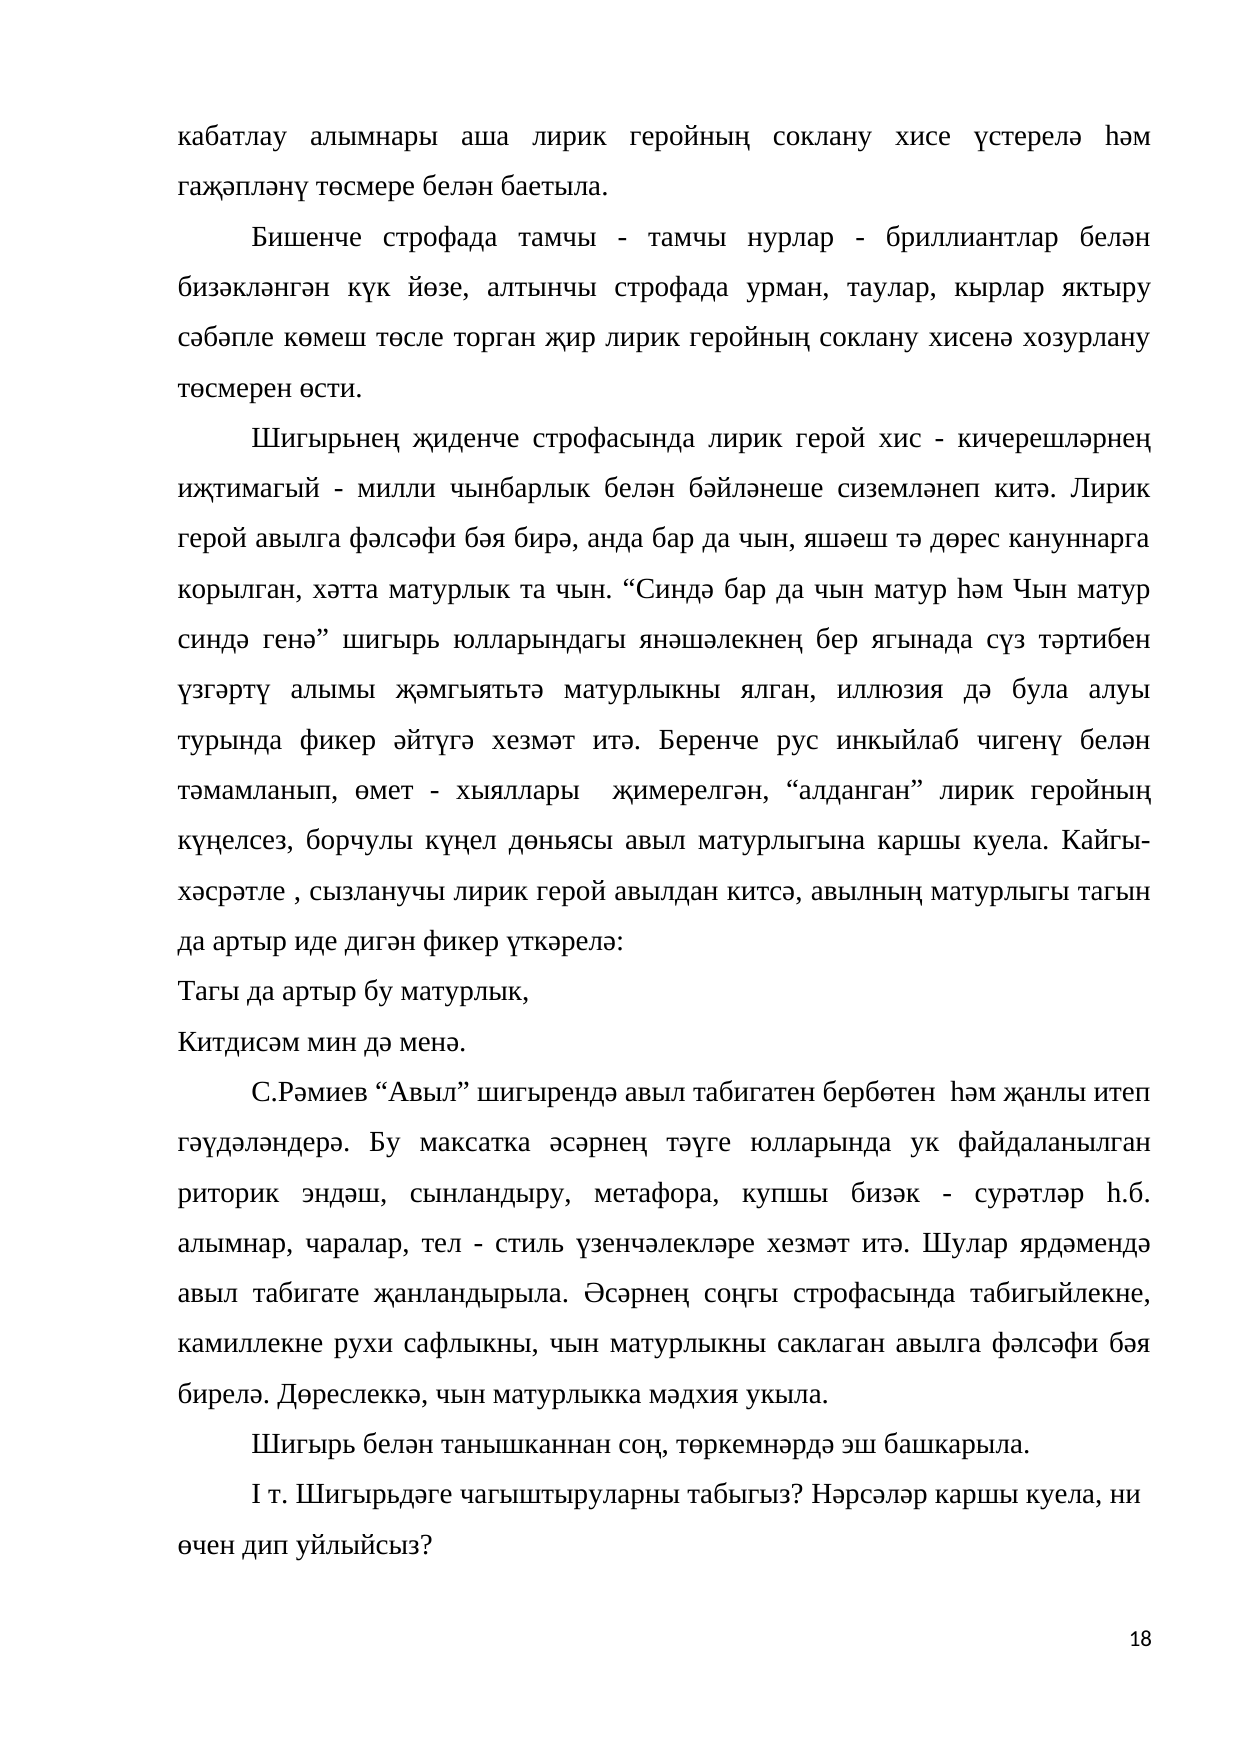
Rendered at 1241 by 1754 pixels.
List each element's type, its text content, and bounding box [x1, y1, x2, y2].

text Бишенче строфада тамчы - тамчы нурлар - бриллиантлар белән бизәкләнгән күк йөзе, алтынчы строфада урман, таулар, кырлар яктыру сәбәпле көмеш төсле торган җир лирик геройның соклану хисенә хозурлану төсмерен өсти. [177, 219, 1152, 403]
text Шигырьнең җиденче строфасында лирик герой хис - кичерешләрнең иҗтимагый - милли чынбарлык белән бәйләнеше сиземләнеп китә. Лирик герой авылга фәлсәфи бәя бирә, анда бар да чын, яшәеш тә дөрес кануннарга корылган, хәтта матурлык та чын. “Синдә бар да чын матур һәм Чын матур синдә генә” шигырь юлларындагы янәшәлекнең бер ягынада сүз тәртибен үзгәртү алымы җәмгыятьтә матурлыкны ялган, иллюзия дә була алуы турында фикер әйтүгә хезмәт итә. Беренче рус инкыйлаб чигенү белән тәмамланып, өмет - хыяллары җимерелгән, “алданган” лирик геройның күңелсез, борчулы күңел дөньясы авыл матурлыгына каршы куела. Кайгы-хәсрәтле , сызланучы лирик герой авылдан китсә, авылның матурлыгы тагын да артыр иде дигән фикер үткәрелә: [177, 420, 1152, 957]
text Шигырь белән танышканнан соң, төркемнәрдә эш башкарыла. [177, 1426, 1152, 1460]
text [177, 118, 1152, 202]
text I т. Шигырьдәге чагыштыруларны табыгыз? Нәрсәләр каршы куела, ни өчен дип уйлыйсыз? [177, 1477, 1152, 1560]
text С.Рәмиев “Авыл” шигырендә авыл табигатен бербөтен һәм җанлы итеп гәүдәләндерә. Бу максатка әсәрнең тәүге юлларында ук файдаланылган риторик эндәш, сынландыру, метафора, купшы бизәк - сурәтләр һ.б. алымнар, чаралар, тел - стиль үзенчәлекләре хезмәт итә. Шулар ярдәмендә авыл табигате җанландырыла. Әсәрнең соңгы строфасында табигыйлекне, камиллекне рухи сафлыкны, чын матурлыкны саклаган авылга фәлсәфи бәя бирелә. Дөреслеккә, чын матурлыкка мәдхия укыла. [177, 1074, 1152, 1409]
text Тагы да артыр бу матурлык, [177, 973, 1152, 1007]
text Китдисәм мин дә менә. [177, 1024, 1152, 1057]
